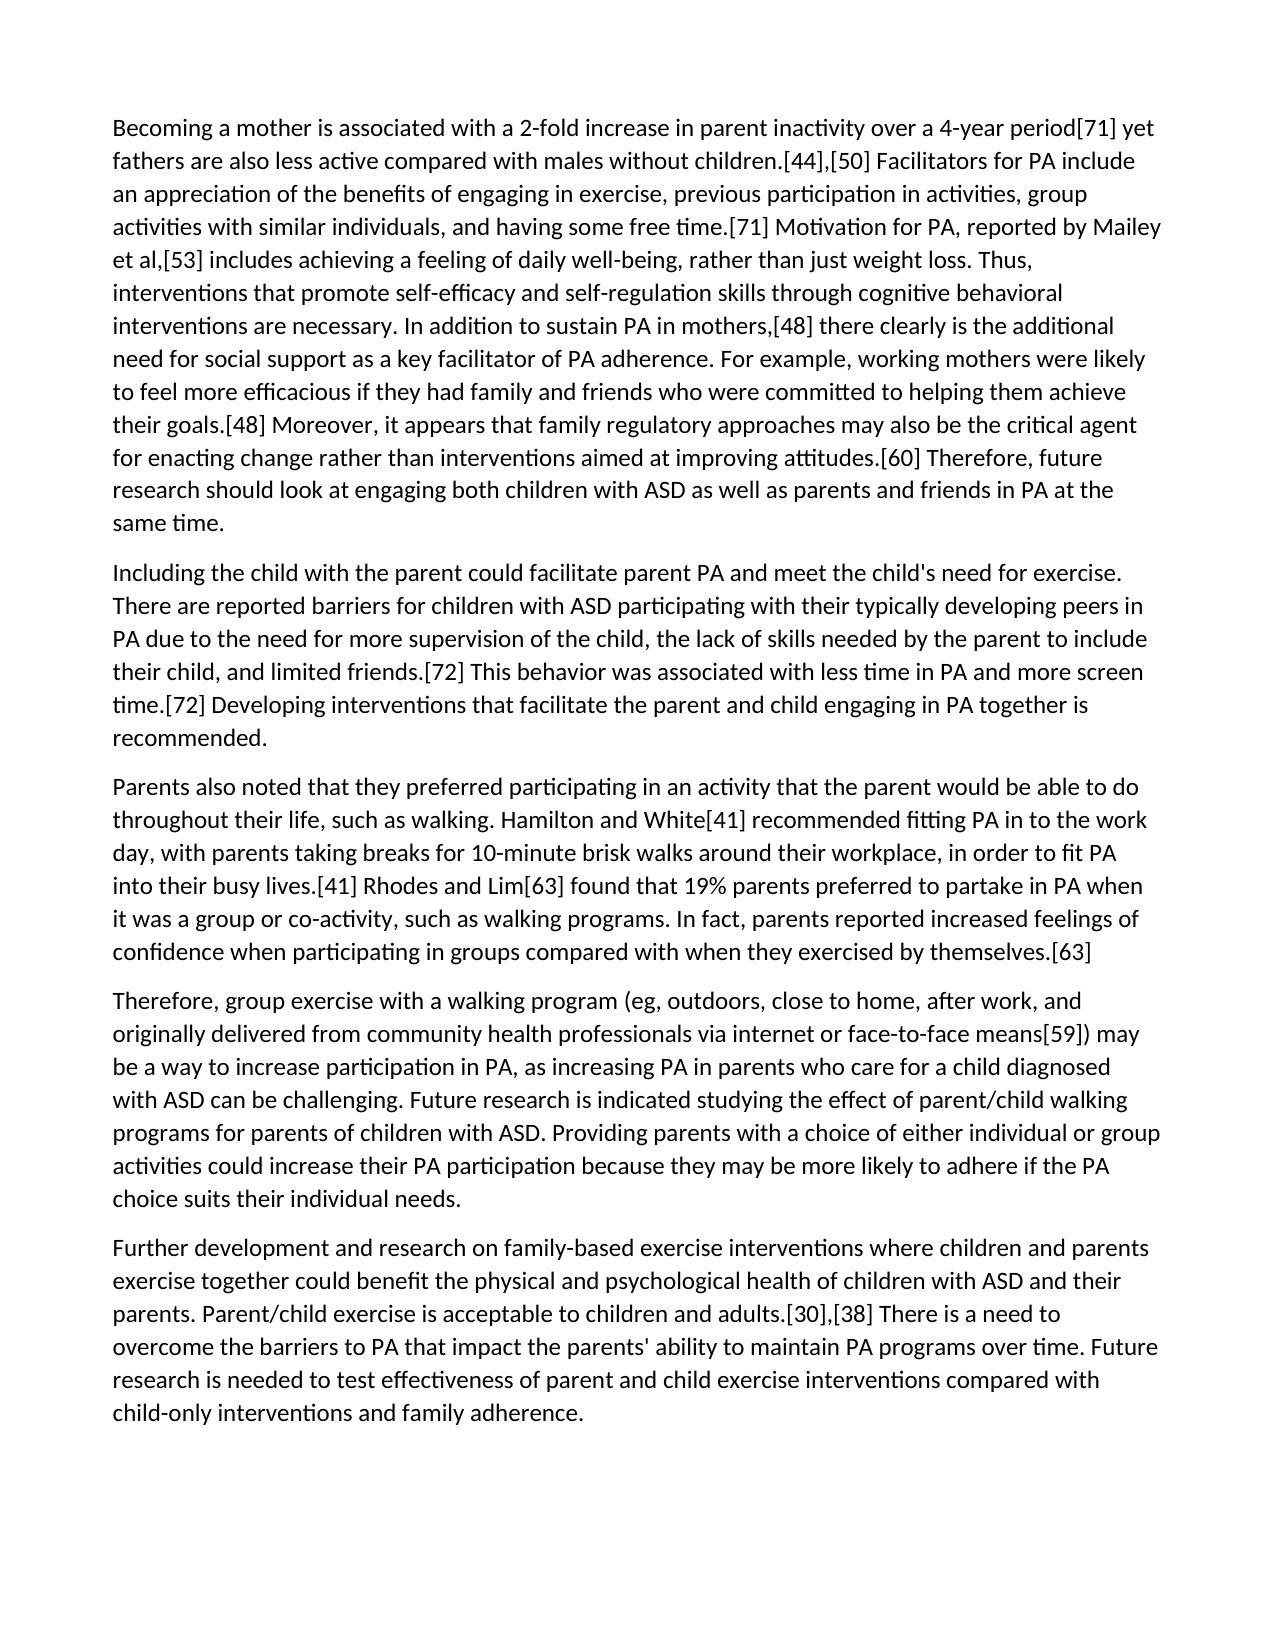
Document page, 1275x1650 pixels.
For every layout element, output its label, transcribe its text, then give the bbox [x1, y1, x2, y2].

text Parents also noted that they preferred participating in an activity that the parent would be able to do throughout their life, such as walking. Hamilton and White[41] recommended fitting PA in to the work day, with parents taking breaks for 10-minute brisk walks around their workplace, in order to fit PA into their busy lives.[41] Rhodes and Lim[63] found that 19% parents preferred to partake in PA when it was a group or co-activity, such as walking programs. In fact, parents reported increased feelings of confidence when participating in groups compared with when they exercised by themselves.[63] [112, 771, 1162, 966]
text Therefore, group exercise with a walking program (eg, outdoors, close to home, after work, and originally delivered from community health professionals via internet or face-to-face means[59]) may be a way to increase participation in PA, as increasing PA in parents who care for a child diagnosed with ASD can be challenging. Future research is indicated studying the effect of parent/child walking programs for parents of children with ASD. Providing parents with a choice of either individual or group activities could increase their PA participation because they may be more likely to adhere if the PA choice suits their individual needs. [112, 985, 1162, 1213]
text Including the child with the parent could facilitate parent PA and meet the child's need for exercise. There are reported barriers for children with ASD participating with their typically developing peers in PA due to the need for more supervision of the child, the lack of skills needed by the parent to include their child, and limited friends.[72] This behavior was associated with less time in PA and more screen time.[72] Developing interventions that facilitate the parent and child engaging in PA together is recommended. [112, 557, 1162, 752]
text Becoming a mother is associated with a 2-fold increase in parent inactivity over a 4-year period[71] yet fathers are also less active compared with males without children.[44],[50] Facilitators for PA include an appreciation of the benefits of engaging in exercise, previous participation in activities, group activities with similar individuals, and having some free time.[71] Motivation for PA, reported by Mailey et al,[53] includes achieving a feeling of daily well-being, rather than just weight loss. Thus, interventions that promote self-efficacy and self-regulation skills through cognitive behavioral interventions are necessary. In addition to sustain PA in mothers,[48] there clearly is the additional need for social support as a key facilitator of PA adherence. For example, working mothers were likely to feel more efficacious if they had family and friends who were committed to helping them achieve their goals.[48] Moreover, it appears that family regulatory approaches may also be the critical agent for enacting change rather than interventions aimed at improving attitudes.[60] Therefore, future research should look at engaging both children with ASD as well as parents and friends in PA at the same time. [112, 112, 1162, 538]
text Further development and research on family-based exercise interventions where children and parents exercise together could benefit the physical and psychological health of children with ASD and their parents. Parent/child exercise is acceptable to children and adults.[30],[38] There is a need to overcome the barriers to PA that impact the parents' ability to maintain PA programs over time. Future research is needed to test effectiveness of parent and child exercise interventions compared with child-only interventions and family adherence. [112, 1232, 1162, 1428]
